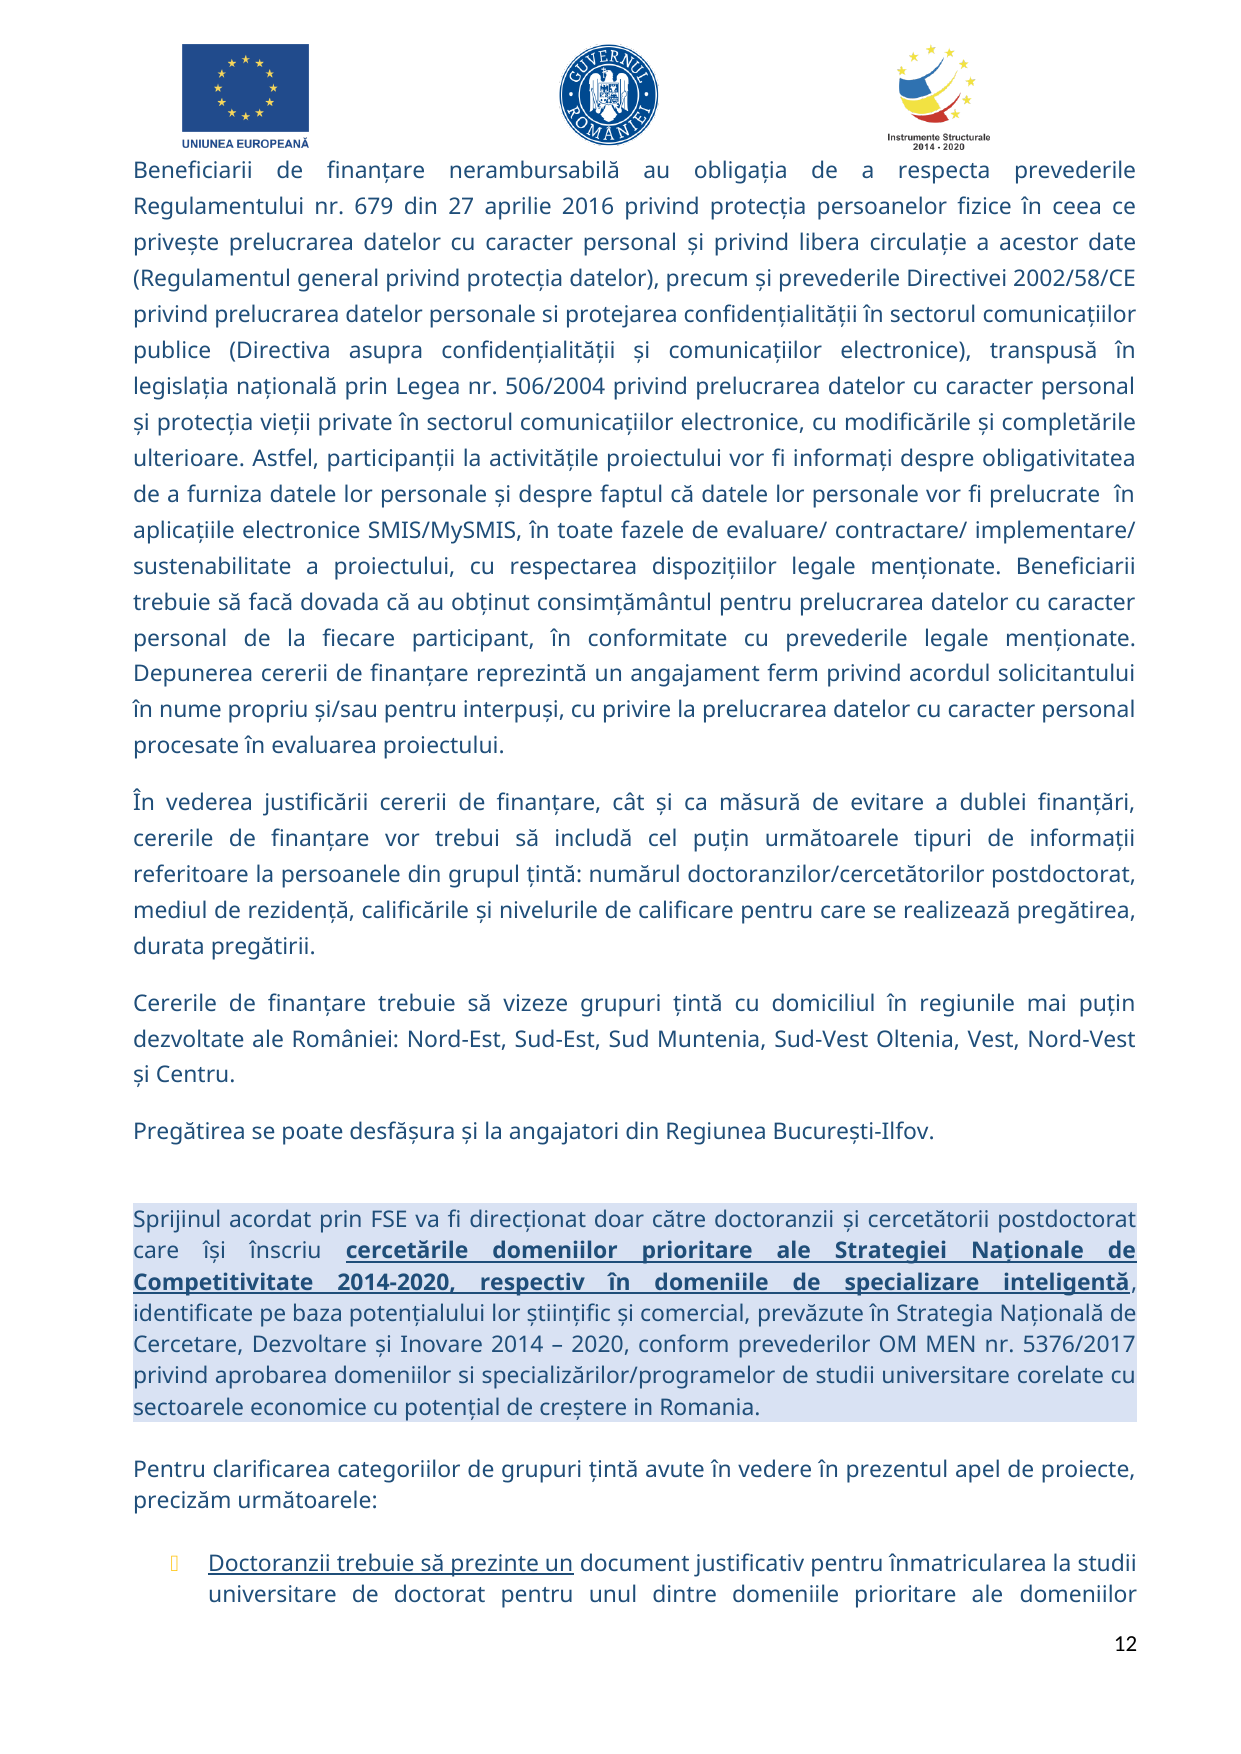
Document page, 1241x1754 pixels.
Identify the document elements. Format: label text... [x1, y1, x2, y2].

text Pregătirea se poate desfășura și la angajatori din Regiunea București-Ilfov. [133, 1115, 1137, 1146]
picture [888, 44, 990, 150]
text În vederea justificării cererii de finanțare, cât și ca măsură de evitare a dublei finanțări, cererile de finanțare vor trebui să includă cel puțin următoarele tipuri de informații referitoare la persoanele din grupul țintă: numărul doctoranzilor/cercetătorilor postdoctorat, mediul de rezidență, calificările și nivelurile de calificare pentru care se realizează pregătirea, durata pregătirii. [133, 786, 1137, 961]
text Cererile de finanțare trebuie să vizeze grupuri țintă cu domiciliul în regiunile mai puțin dezvoltate ale României: Nord-Est, Sud-Est, Sud Muntenia, Sud-Vest Oltenia, Vest, Nord-Vest și Centru. [133, 987, 1137, 1090]
picture [182, 44, 309, 148]
picture [558, 43, 659, 146]
text Sprijinul acordat prin FSE va fi direcționat doar către doctoranzii şi cercetătorii postdoctorat care îşi înscriu cercetările domeniilor prioritare ale Strategiei Naționale de Competitivitate 2014-2020, respectiv în domeniile de specializare inteligentă, identificate pe baza potențialului lor științific şi comercial, prevăzute în Strategia Națională de Cercetare, Dezvoltare și Inovare 2014 – 2020, conform prevederilor OM MEN nr. 5376/2017 privind aprobarea domeniilor si specializărilor/programelor de studii universitare corelate cu sectoarele economice cu potențial de creștere in Romania. [133, 1203, 1137, 1422]
text Beneficiarii de finanțare nerambursabilă au obligația de a respecta prevederile Regulamentului nr. 679 din 27 aprilie 2016 privind protecția persoanelor fizice în ceea ce privește prelucrarea datelor cu caracter personal şi privind libera circulație a acestor date (Regulamentul general privind protecția datelor), precum şi prevederile Directivei 2002/58/CE privind prelucrarea datelor personale si protejarea confidențialității în sectorul comunicațiilor publice (Directiva asupra confidențialității și comunicațiilor electronice), transpusă în legislația națională prin Legea nr. 506/2004 privind prelucrarea datelor cu caracter personal şi protecția vieții private în sectorul comunicațiilor electronice, cu modificările și completările ulterioare. Astfel, participanții la activitățile proiectului vor fi informați despre obligativitatea de a furniza datele lor personale și despre faptul că datele lor personale vor fi prelucrate în aplicațiile electronice SMIS/MySMIS, în toate fazele de evaluare/ contractare/ implementare/ sustenabilitate a proiectului, cu respectarea dispozițiilor legale menționate. Beneficiarii trebuie să facă dovada că au obținut consimțământul pentru prelucrarea datelor cu caracter personal de la fiecare participant, în conformitate cu prevederile legale menționate. Depunerea cererii de finanțare reprezintă un angajament ferm privind acordul solicitantului în nume propriu și/sau pentru interpuși, cu privire la prelucrarea datelor cu caracter personal procesate în evaluarea proiectului. [133, 154, 1137, 761]
text Pentru clarificarea categoriilor de grupuri țintă avute în vedere în prezentul apel de proiecte, precizăm următoarele: [133, 1453, 1137, 1516]
